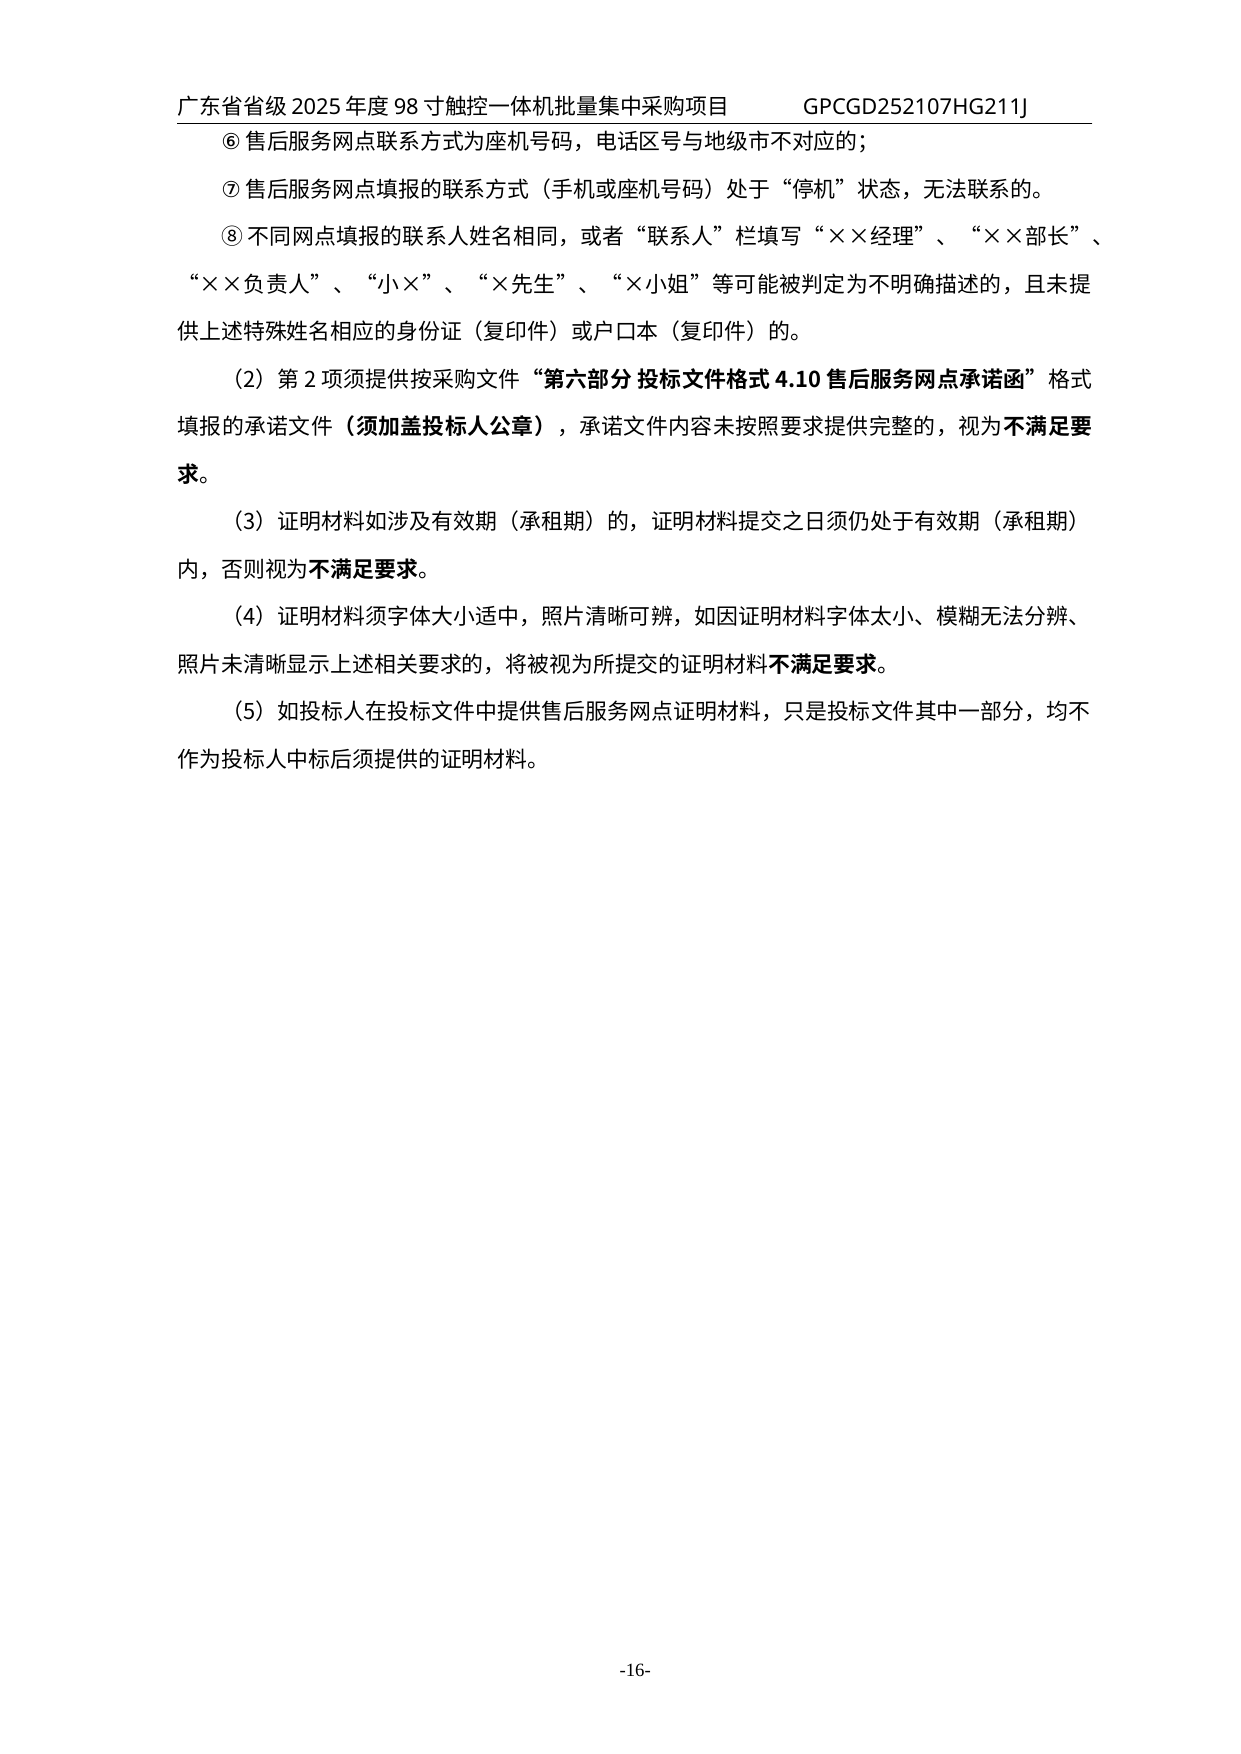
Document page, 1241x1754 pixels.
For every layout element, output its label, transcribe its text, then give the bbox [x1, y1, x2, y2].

text （3）证明材料如涉及有效期（承租期）的，证明材料提交之日须仍处于有效期（承租期）内，否则视为不满足要求。 [177, 504, 1092, 583]
text ⑦售后服务网点填报的联系方式（手机或座机号码）处于“停机”状态，无法联系的。 [177, 172, 1092, 203]
text （2）第2项须提供按采购文件“第六部分 投标文件格式4.10售后服务网点承诺函”格式填报的承诺文件（须加盖投标人公章），承诺文件内容未按照要求提供完整的，视为不满足要求。 [177, 362, 1092, 488]
text （5）如投标人在投标文件中提供售后服务网点证明材料，只是投标文件其中一部分，均不作为投标人中标后须提供的证明材料。 [177, 694, 1092, 773]
text （4）证明材料须字体大小适中，照片清晰可辨，如因证明材料字体太小、模糊无法分辨、照片未清晰显示上述相关要求的，将被视为所提交的证明材料不满足要求。 [177, 599, 1092, 678]
text ⑥售后服务网点联系方式为座机号码，电话区号与地级市不对应的； [177, 124, 1092, 156]
text ⑧不同网点填报的联系人姓名相同，或者“联系人”栏填写“××经理”、“××部长”、“××负责人”、“小×”、“×先生”、“×小姐”等可能被判定为不明确描述的，且未提供上述特殊姓名相应的身份证（复印件）或户口本（复印件）的。 [177, 219, 1092, 346]
